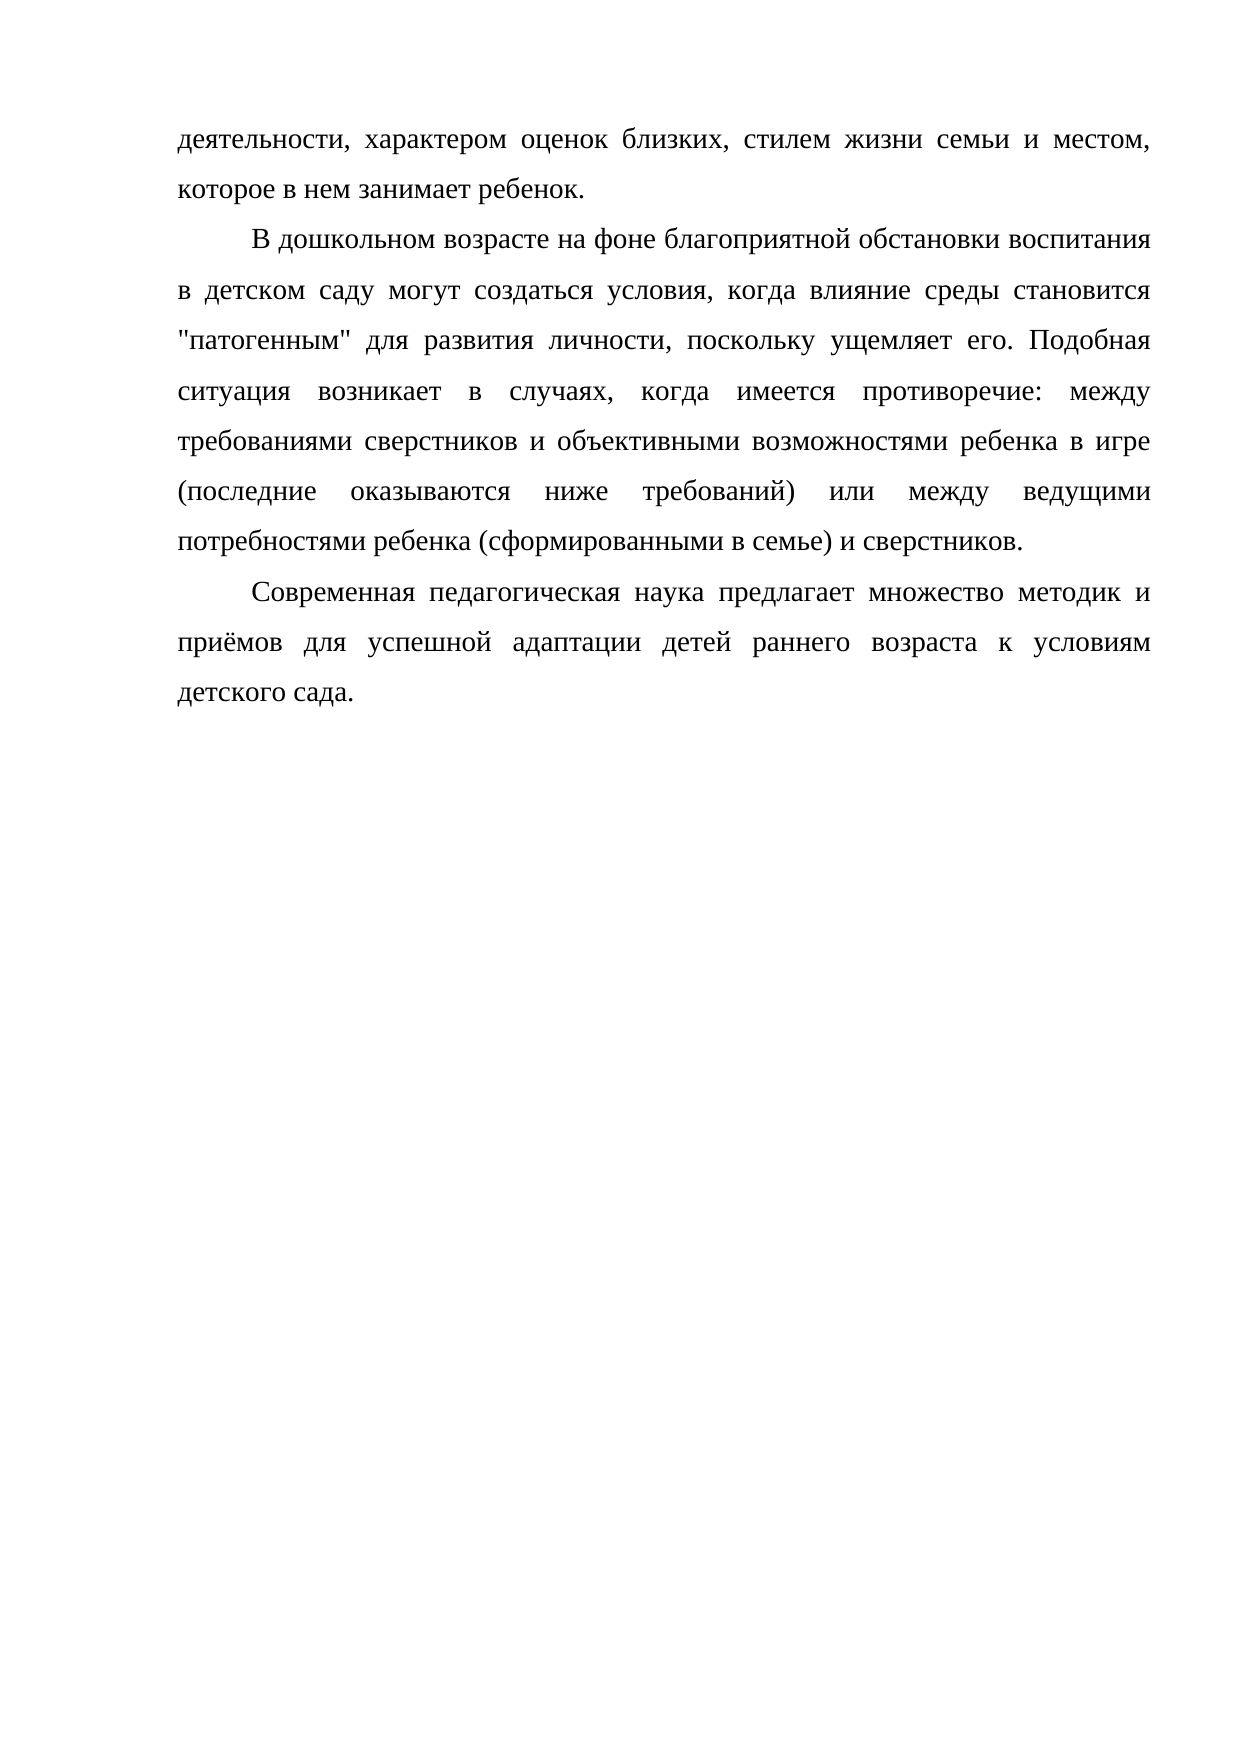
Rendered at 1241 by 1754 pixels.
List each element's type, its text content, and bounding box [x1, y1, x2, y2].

text Современная педагогическая наука предлагает множество методик и приёмов для успешной адаптации детей раннего возраста к условиям детского сада. [177, 574, 1152, 708]
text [177, 121, 1152, 205]
text В дошкольном возрасте на фоне благоприятной обстановки воспитания в детском саду могут создаться условия, когда влияние среды становится "патогенным" для развития личности, поскольку ущемляет его. Подобная ситуация возникает в случаях, когда имеется противоречие: между требованиями сверстников и объективными возможностями ребенка в игре (последние оказываются ниже требований) или между ведущими потребностями ребенка (сформированными в семье) и сверстников. [177, 222, 1152, 557]
